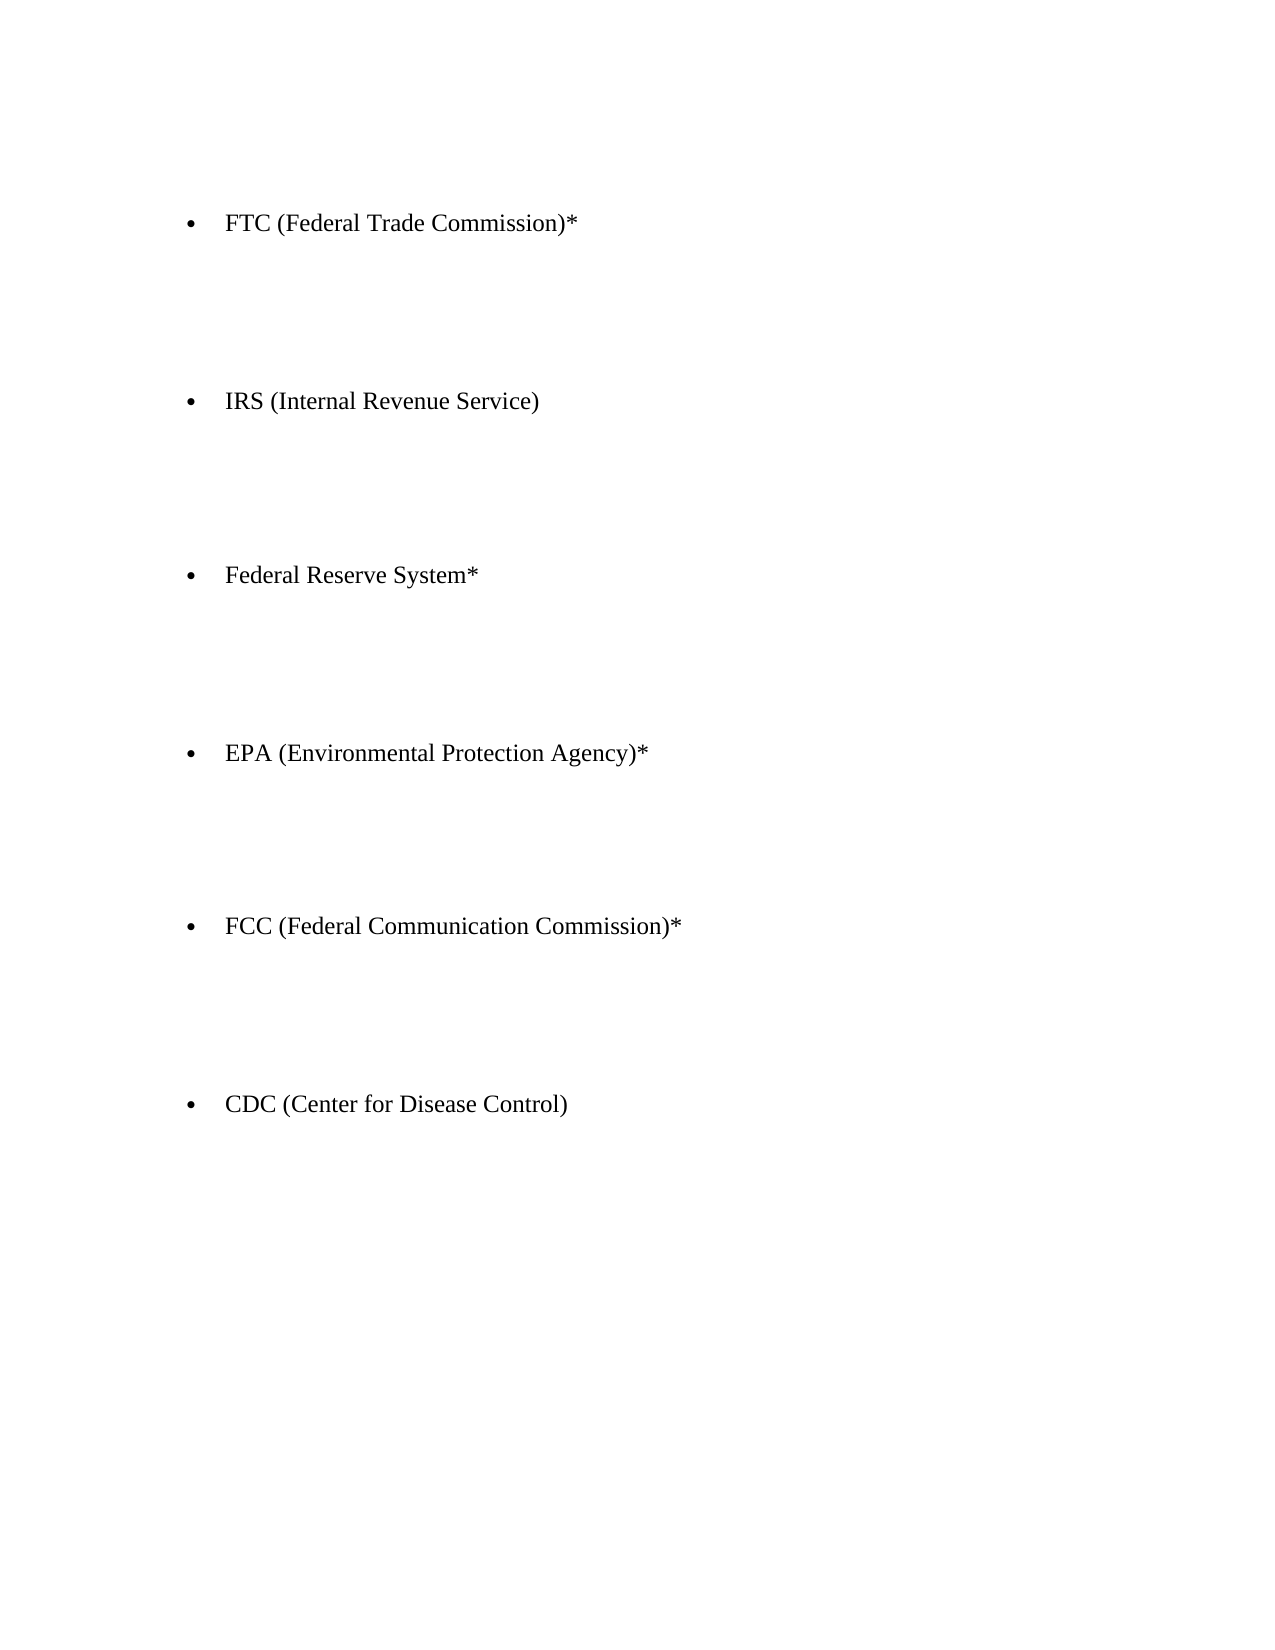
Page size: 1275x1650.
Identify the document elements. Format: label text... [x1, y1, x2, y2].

list Federal Reserve System* [187, 560, 1125, 588]
list FTC (Federal Trade Commission)* [187, 208, 1125, 237]
list CDC (Center for Disease Control) [187, 1089, 1125, 1118]
list FCC (Federal Communication Commission)* [187, 911, 1125, 940]
list IRS (Internal Revenue Service) [187, 386, 1125, 415]
list EPA (Environmental Protection Agency)* [187, 738, 1125, 766]
